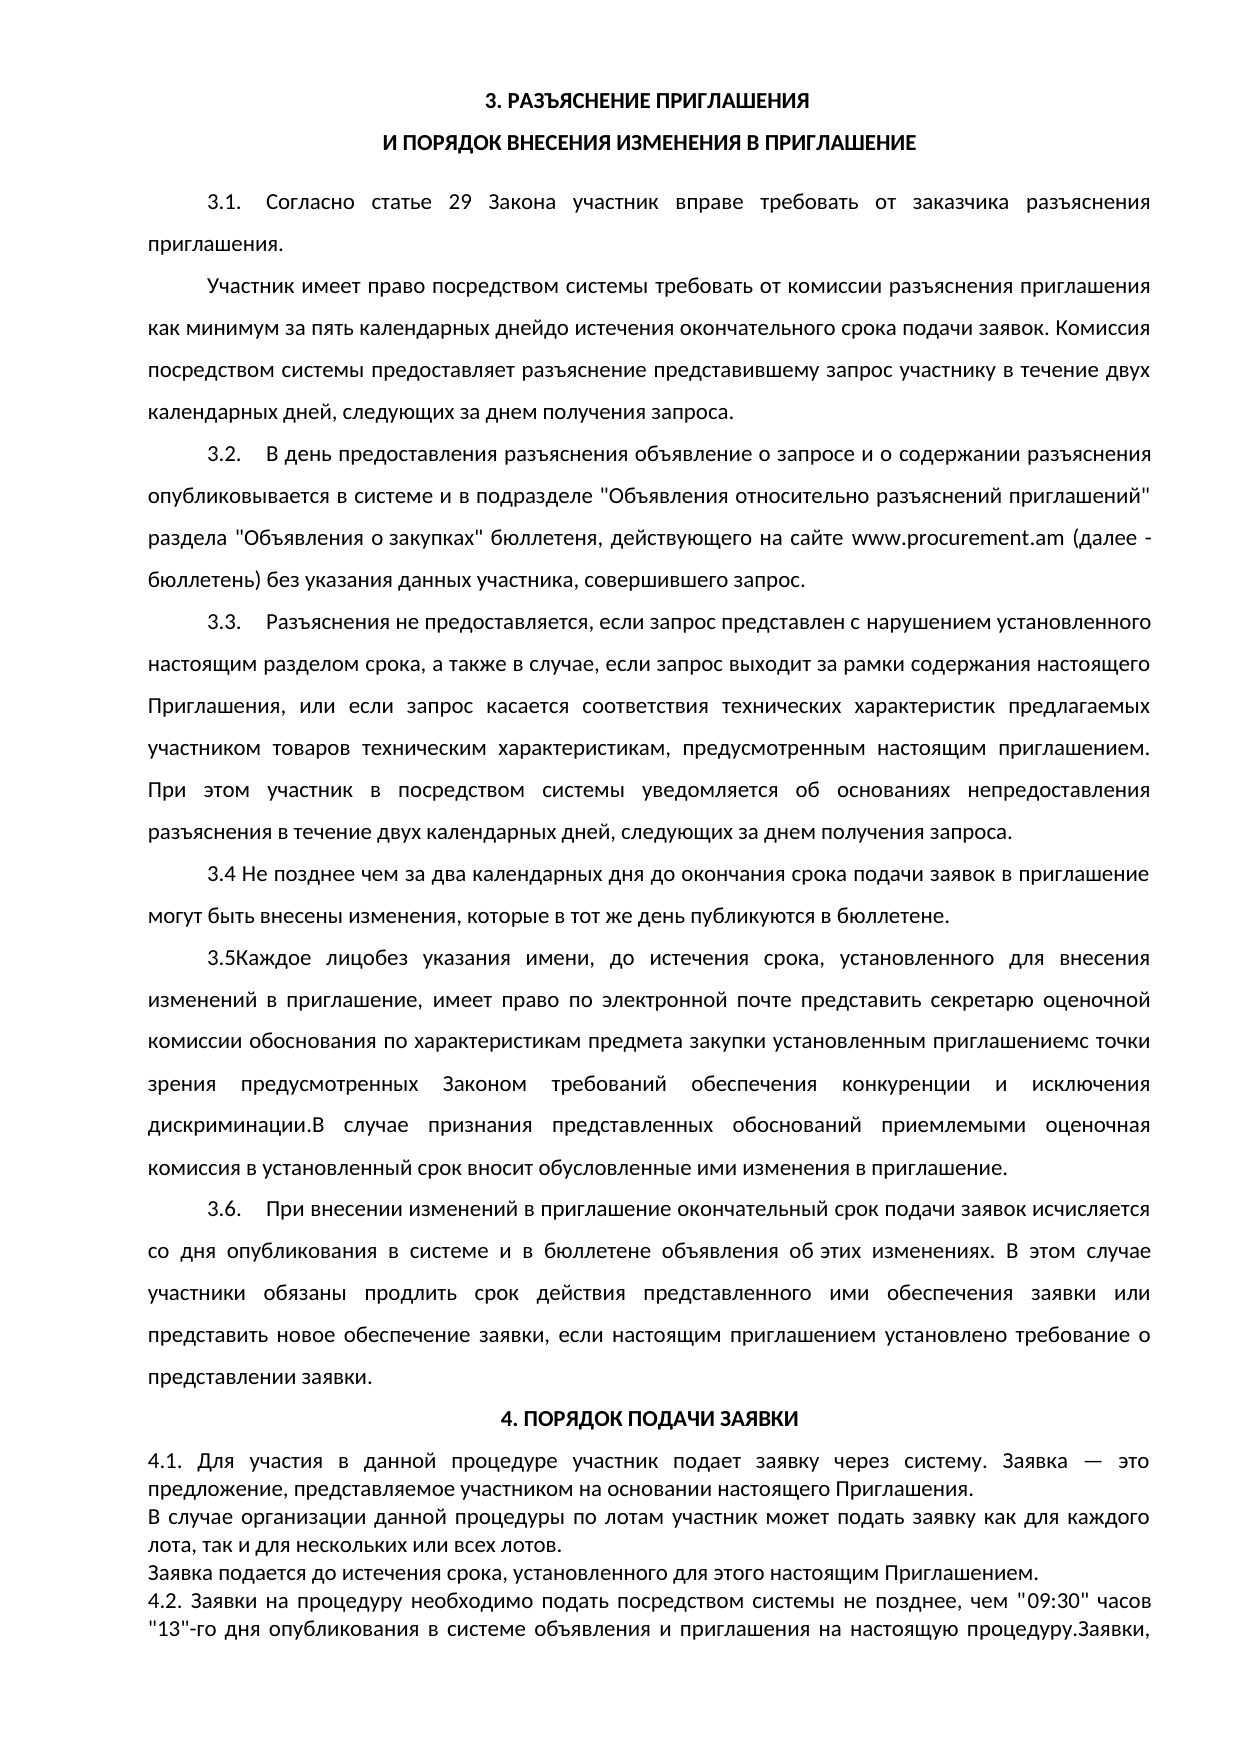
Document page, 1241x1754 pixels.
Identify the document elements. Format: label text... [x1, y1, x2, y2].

text Заявка подается до истечения срока, установленного для этого настоящим Приглашением. [148, 1558, 1152, 1587]
text 4. ПОРЯДОК ПОДАЧИ ЗАЯВКИ [148, 1404, 1152, 1432]
text 3.1. Согласно статье 29 Закона участник вправе требовать от заказчика разъяснения приглашения. [148, 187, 1152, 257]
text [148, 1587, 1152, 1643]
text Участник имеет право посредством системы требовать от комиссии разъяснения приглашения как минимум за пять календарных днейдо истечения окончательного срока подачи заявок. Комиссия посредством системы предоставляет разъяснение представившему запрос участнику в течение двух календарных дней, следующих за днем получения запроса. [148, 271, 1152, 425]
text 3.6. При внесении изменений в приглашение окончательный срок подачи заявок исчисляется со дня опубликования в системе и в бюллетене объявления об этих изменениях. В этом случае участники обязаны продлить срок действия представленного ими обеспечения заявки или представить новое обеспечение заявки, если настоящим приглашением установлено требование о представлении заявки. [148, 1194, 1152, 1391]
text 3.4 Не позднее чем за два календарных дня до окончания срока подачи заявок в приглашение могут быть внесены изменения, которые в тот же день публикуются в бюллетене. [148, 859, 1152, 929]
text 3. РАЗЪЯСНЕНИЕ ПРИГЛАШЕНИЯ И ПОРЯДОК ВНЕСЕНИЯ ИЗМЕНЕНИЯ В ПРИГЛАШЕНИЕ [148, 86, 1152, 156]
text В случае организации данной процедуры по лотам участник может подать заявку как для каждого лота, так и для нескольких или всех лотов. [148, 1502, 1152, 1558]
text 4.1. Для участия в данной процедуре участник подает заявку через систему. Заявка — это предложение, представляемое участником на основании настоящего Приглашения. [148, 1446, 1152, 1502]
text 3.3. Разъяснения не предоставляется, если запрос представлен с нарушением установленного настоящим разделом срока, а также в случае, если запрос выходит за рамки содержания настоящего Приглашения, или если запрос касается соответствия технических характеристик предлагаемых участником товаров техническим характеристикам, предусмотренным настоящим приглашением. При этом участник в посредством системы уведомляется об основаниях непредоставления разъяснения в течение двух календарных дней, следующих за днем получения запроса. [148, 607, 1152, 845]
text 3.5Каждое лицобез указания имени, до истечения срока, установленного для внесения изменений в приглашение, имеет право по электронной почте представить секретарю оценочной комиссии обоснования по характеристикам предмета закупки установленным приглашениемс точки зрения предусмотренных Законом требований обеспечения конкуренции и исключения дискриминации.В случае признания представленных обоснований приемлемыми оценочная комиссия в установленный срок вносит обусловленные ими изменения в приглашение. [148, 943, 1152, 1181]
text 3.2. В день предоставления разъяснения объявление о запросе и о содержании разъяснения опубликовывается в системе и в подразделе "Объявления относительно разъяснений приглашений" раздела "Объявления о закупках" бюллетеня, действующего на сайте www.procurement.am (далее - бюллетень) без указания данных участника, совершившего запрос. [148, 439, 1152, 593]
